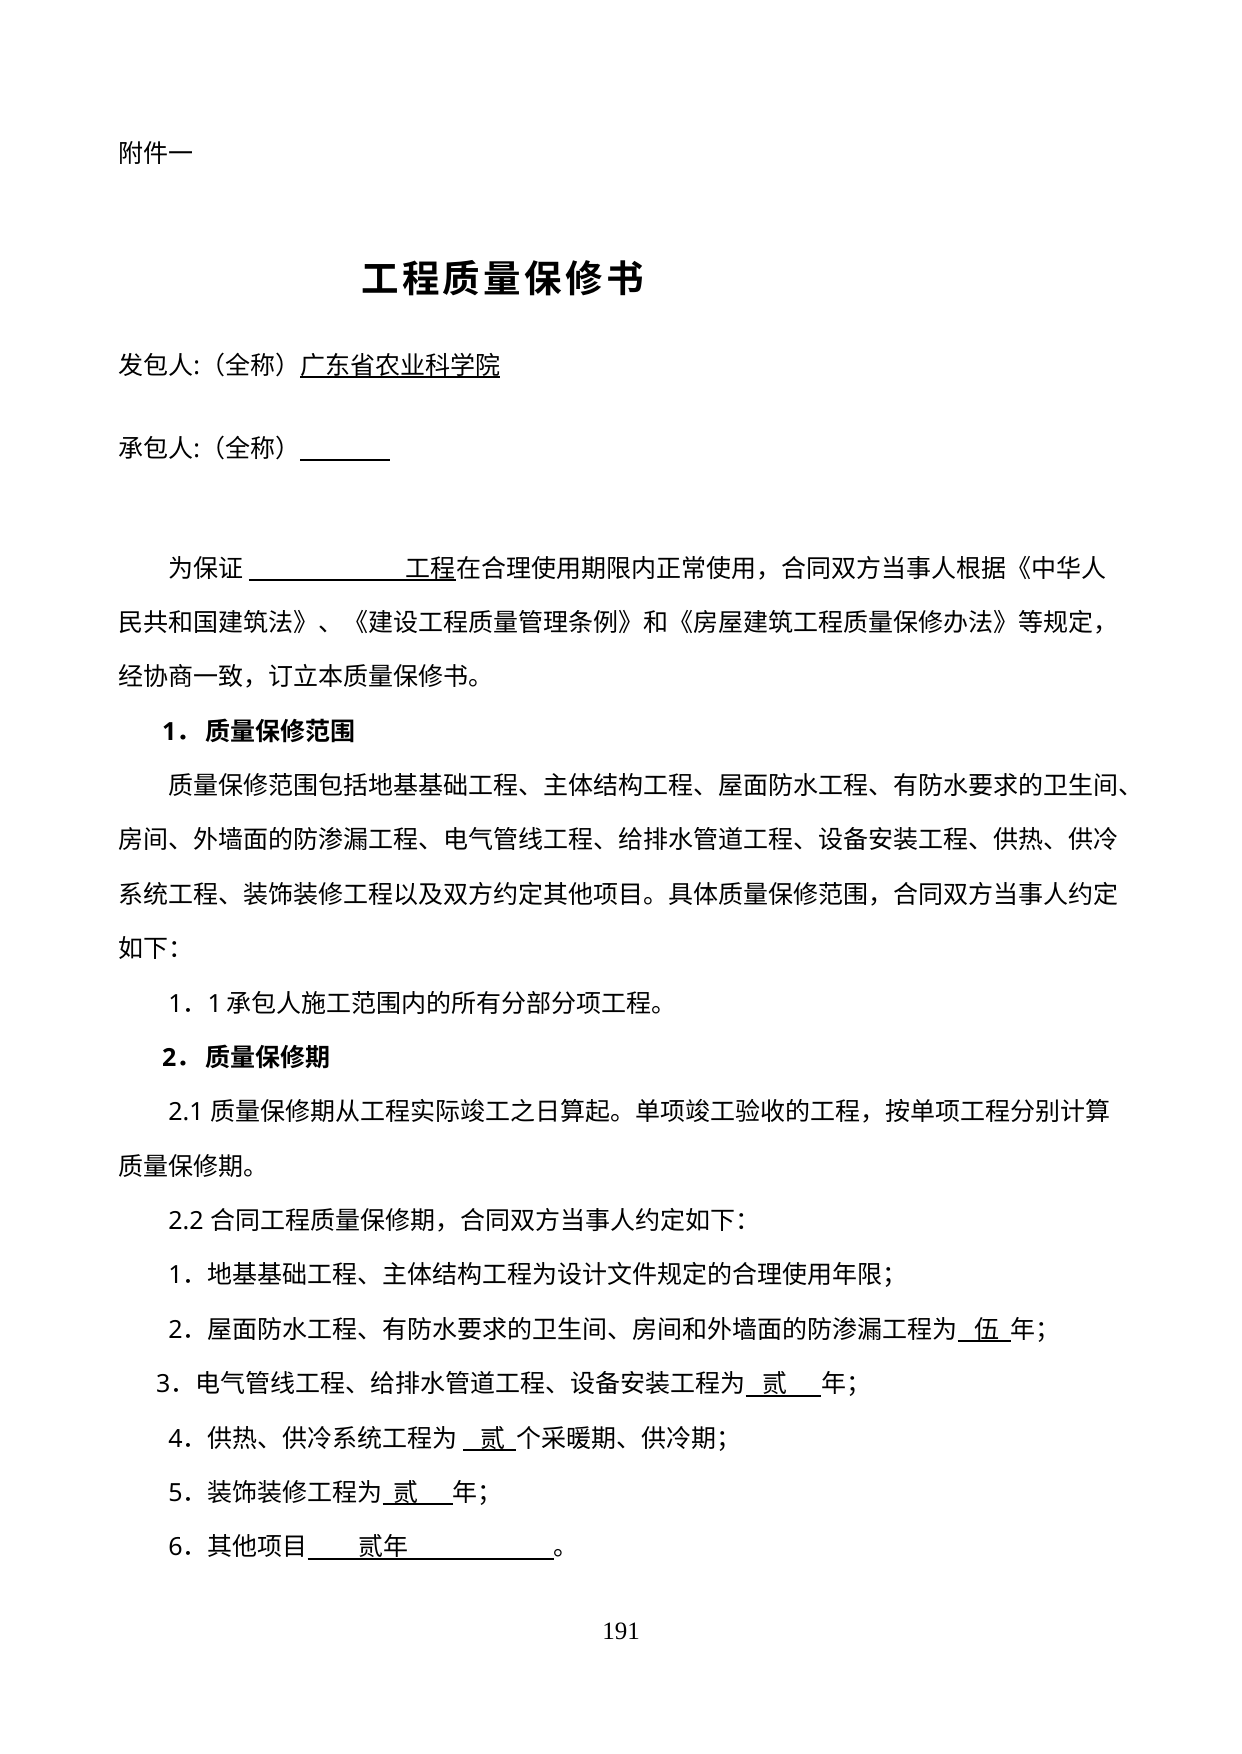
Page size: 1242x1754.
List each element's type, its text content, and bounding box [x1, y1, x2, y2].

text 质量保修范围包括地基基础工程、主体结构工程、屋面防水工程、有防水要求的卫生间、房间、外墙面的防渗漏工程、电气管线工程、给排水管道工程、设备安装工程、供热、供冷系统工程、装饰装修工程以及双方约定其他项目。具体质量保修范围，合同双方当事人约定如下： [118, 766, 1123, 965]
text 1．地基基础工程、主体结构工程为设计文件规定的合理使用年限； [118, 1255, 1123, 1291]
text 工程质量保修书 [118, 249, 1123, 304]
list 质量保修范围 [162, 711, 1123, 747]
list 质量保修期 [162, 1037, 1123, 1074]
text 2．屋面防水工程、有防水要求的卫生间、房间和外墙面的防渗漏工程为 伍 年； [118, 1309, 1123, 1346]
text 2.2 合同工程质量保修期，合同双方当事人约定如下： [118, 1201, 1123, 1237]
text 附件一 [118, 119, 1123, 184]
text 2.1 质量保修期从工程实际竣工之日算起。单项竣工验收的工程，按单项工程分别计算质量保修期。 [118, 1092, 1123, 1182]
text 3．电气管线工程、给排水管道工程、设备安装工程为 贰 年； [118, 1364, 1123, 1400]
text 发包人:（全称）广东省农业科学院 [118, 331, 1123, 396]
text 4．供热、供冷系统工程为 贰 个采暖期、供冷期； [118, 1418, 1123, 1454]
text 为保证 工程在合理使用期限内正常使用，合同双方当事人根据《中华人民共和国建筑法》、《建设工程质量管理条例》和《房屋建筑工程质量保修办法》等规定，经协商一致，订立本质量保修书。 [118, 548, 1123, 693]
text 6．其他项目 贰年 。 [118, 1527, 1123, 1563]
text 5．装饰装修工程为 贰 年； [118, 1472, 1123, 1509]
text 1．1承包人施工范围内的所有分部分项工程。 [118, 983, 1123, 1019]
text 承包人:（全称） [118, 414, 1123, 479]
